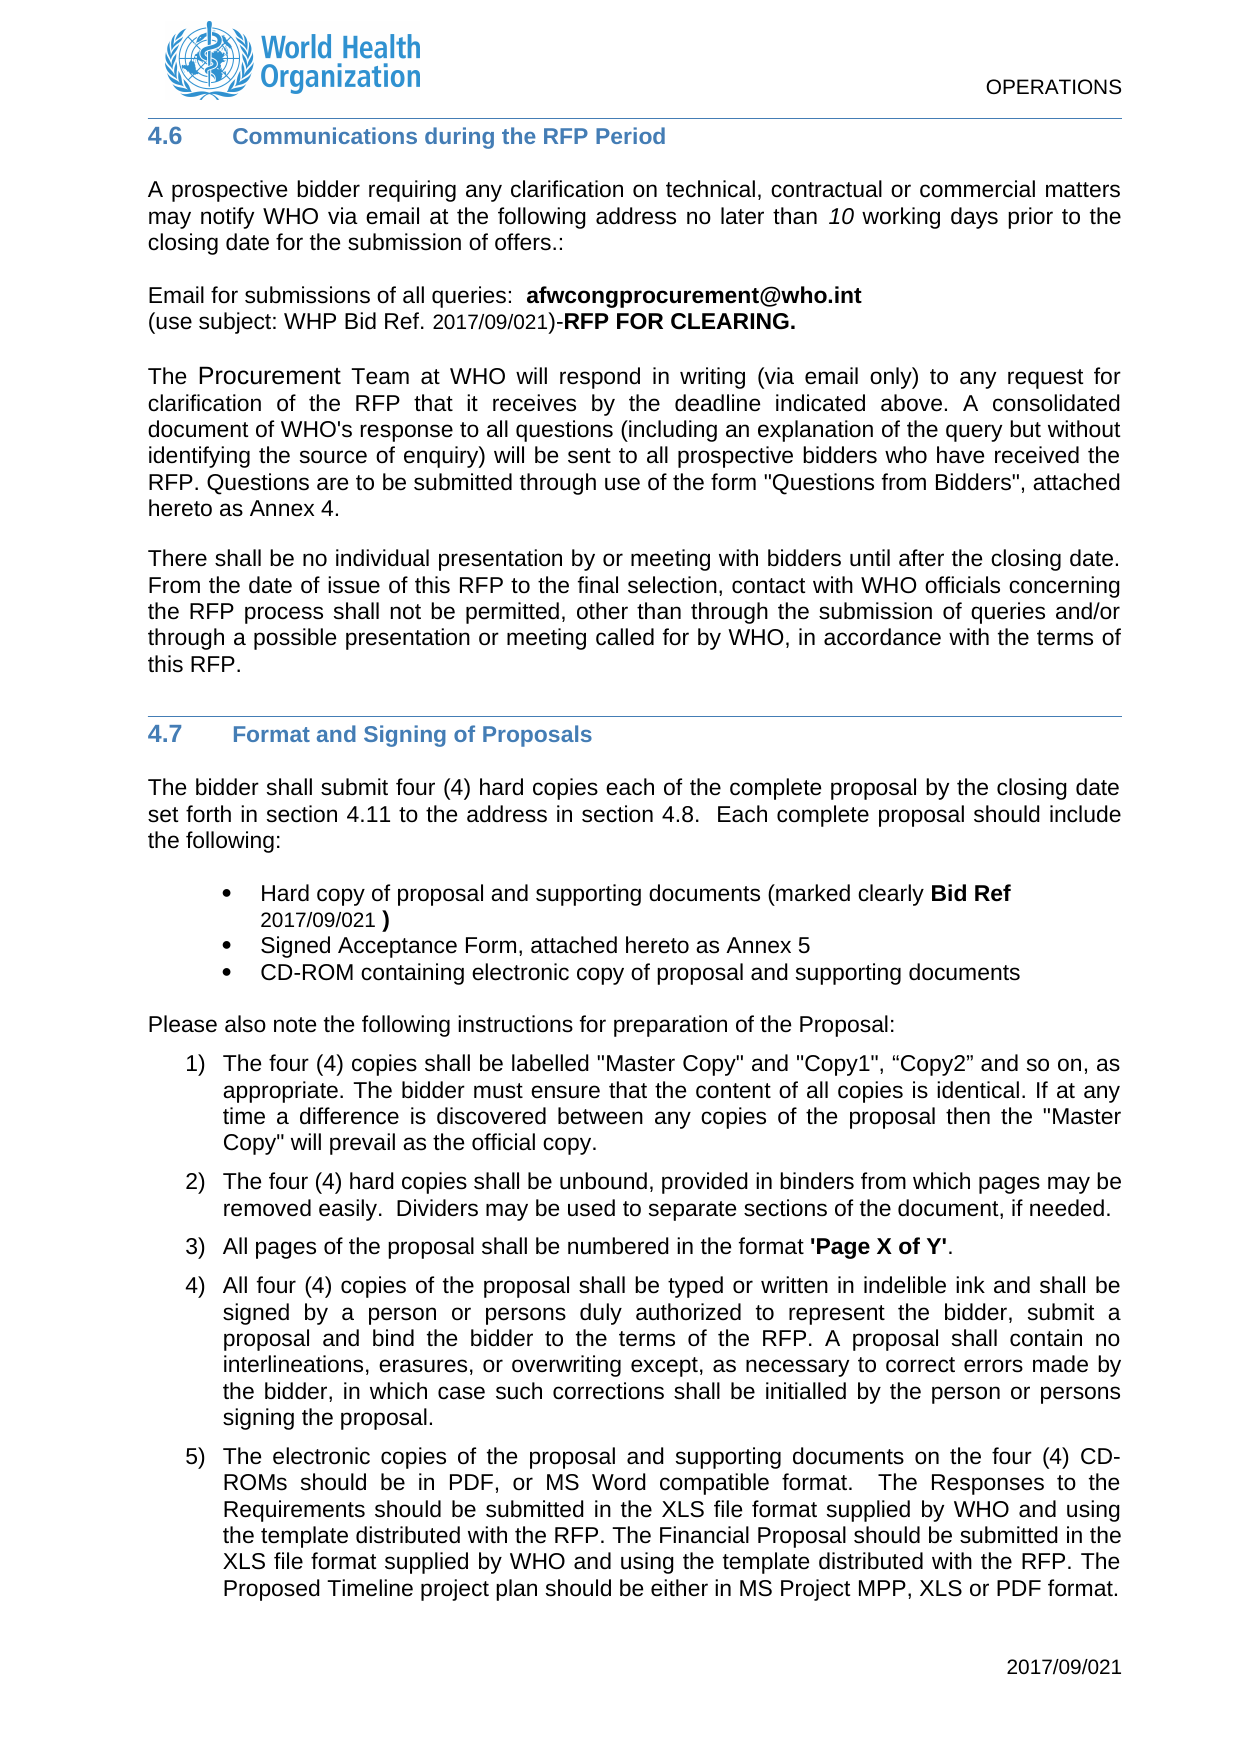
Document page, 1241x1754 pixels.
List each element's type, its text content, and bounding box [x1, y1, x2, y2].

text Email for submissions of all queries: afwcongprocurement@who.int [148, 282, 1122, 308]
text There shall be no individual presentation by or meeting with bidders until after the closing date. From the date of issue of this RFP to the final selection, contact with WHO officials concerning the RFP process shall not be permitted, other than through the submission of queries and/or through a possible presentation or meeting called for by WHO, in accordance with the terms of this RFP. [148, 545, 1122, 677]
subtitle Communications during the RFP Period [148, 119, 1122, 150]
text The Procurement Team at WHO will respond in writing (via email only) to any request for clarification of the RFP that it receives by the deadline indicated above. A consolidated document of WHO's response to all questions (including an explanation of the query but without identifying the source of enquiry) will be sent to all prospective bidders who have received the RFP. Questions are to be submitted through use of the form "Questions from Bidders", attached hereto as Annex 4. [148, 361, 1122, 521]
list CD-ROM containing electronic copy of proposal and supporting documents [223, 959, 1122, 985]
list The four (4) copies shall be labelled "Master Copy" and "Copy1", “Copy2” and so on, as appropriate. The bidder must ensure that the content of all copies is identical. If at any time a difference is discovered between any copies of the proposal then the "Master Copy" will prevail as the official copy. [185, 1050, 1122, 1156]
text Please also note the following instructions for preparation of the Proposal: [148, 1011, 1122, 1038]
list The electronic copies of the proposal and supporting documents on the four (4) CD-ROMs should be in PDF, or MS Word compatible format. The Responses to the Requirements should be submitted in the XLS file format supplied by WHO and using the template distributed with the RFP. The Financial Proposal should be submitted in the XLS file format supplied by WHO and using the template distributed with the RFP. The Proposed Timeline project plan should be either in MS Project MPP, XLS or PDF format. [185, 1443, 1122, 1601]
text A prospective bidder requiring any clarification on technical, contractual or commercial matters may notify WHO via email at the following address no later than 10 working days prior to the closing date for the submission of offers.: [148, 176, 1122, 255]
picture [165, 21, 420, 100]
list The four (4) hard copies shall be unbound, provided in binders from which pages may be removed easily. Dividers may be used to separate sections of the document, if needed. [185, 1168, 1122, 1221]
list All four (4) copies of the proposal shall be typed or written in indelible ink and shall be signed by a person or persons duly authorized to represent the bidder, submit a proposal and bind the bidder to the terms of the RFP. A proposal shall contain no interlineations, erasures, or overwriting except, as necessary to correct errors made by the bidder, in which case such corrections shall be initialled by the person or persons signing the proposal. [185, 1272, 1122, 1430]
list All pages of the proposal shall be numbered in the format 'Page X of Y'. [185, 1233, 1122, 1260]
text The bidder shall submit four (4) hard copies each of the complete proposal by the closing date set forth in section 4.11 to the address in section 4.8. Each complete proposal should include the following: [148, 774, 1122, 853]
list Signed Acceptance Form, attached hereto as Annex 5 [223, 932, 1122, 959]
list Hard copy of proposal and supporting documents (marked clearly Bid Ref ) [223, 879, 1122, 932]
subtitle Format and Signing of Proposals [148, 717, 1122, 748]
text (use subject: WHP Bid Ref. )-RFP FOR CLEARING. [148, 308, 1122, 334]
